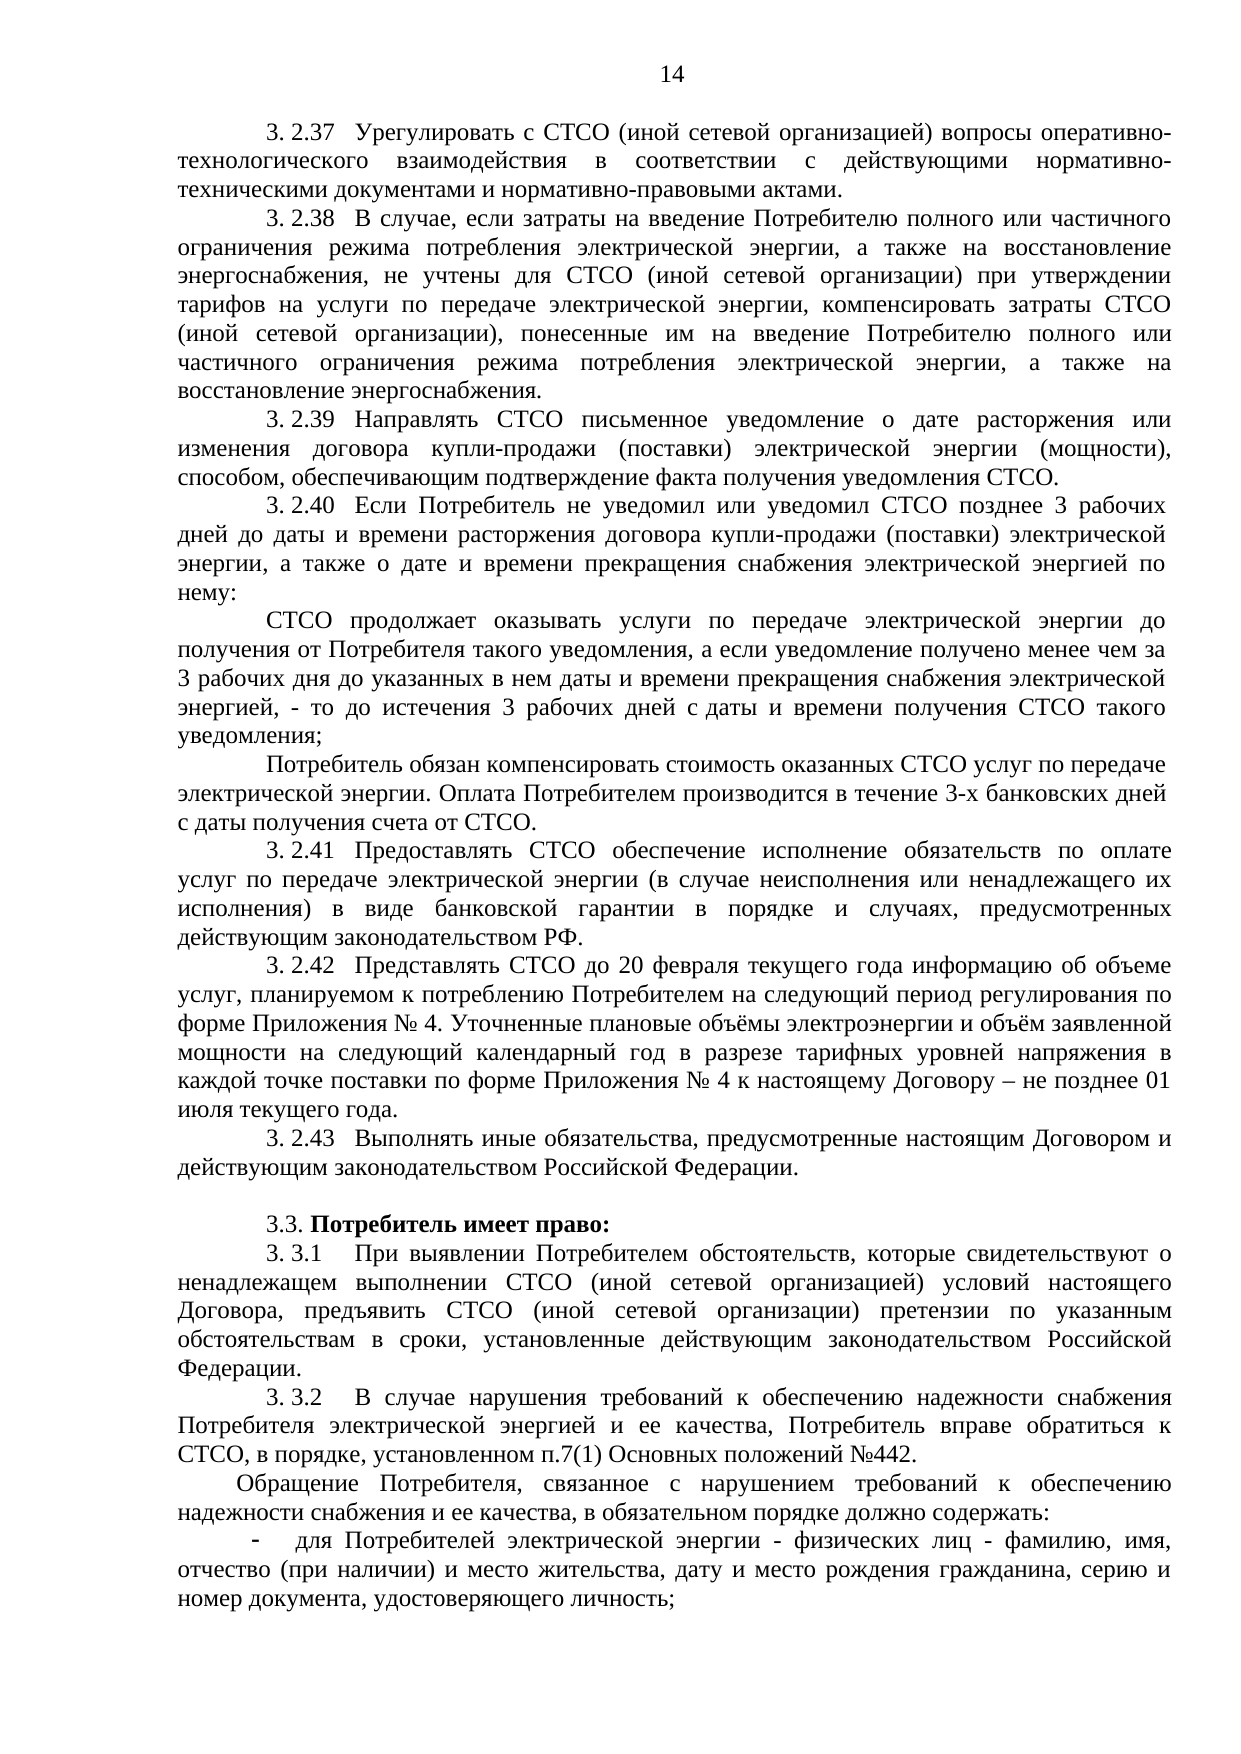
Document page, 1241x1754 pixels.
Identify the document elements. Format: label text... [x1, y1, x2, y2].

list В случае, если затраты на введение Потребителю полного или частичного ограничения режима потребления электрической энергии, а также на восстановление энергоснабжения, не учтены для СТСО (иной сетевой организации) при утверждении тарифов на услуги по передаче электрической энергии, компенсировать затраты СТСО (иной сетевой организации), понесенные им на введение Потребителю полного или частичного ограничения режима потребления электрической энергии, а также на восстановление энергоснабжения. [177, 203, 1172, 404]
list Обращение Потребителя, связанное с нарушением требований к обеспечению надежности снабжения и ее качества, в обязательном порядке должно содержать: [177, 1468, 1172, 1525]
list Выполнять иные обязательства, предусмотренные настоящим Договором и действующим законодательством Российской Федерации. [177, 1123, 1172, 1180]
text Потребитель имеет право: [177, 1209, 1172, 1238]
list Потребитель обязан компенсировать стоимость оказанных СТСО услуг по передаче электрической энергии. Оплата Потребителем производится в течение 3-х банковских дней с даты получения счета от СТСО. [177, 749, 1167, 835]
list Если Потребитель не уведомил или уведомил СТСО позднее 3 рабочих дней до даты и времени расторжения договора купли-продажи (поставки) электрической энергии, а также о дате и времени прекращения снабжения электрической энергией по нему: [177, 490, 1167, 605]
list Представлять СТСО до 20 февраля текущего года информацию об объеме услуг, планируемом к потреблению Потребителем на следующий период регулирования по форме Приложения № 4. Уточненные плановые объёмы электроэнергии и объём заявленной мощности на следующий календарный год в разрезе тарифных уровней напряжения в каждой точке поставки по форме Приложения № 4 к настоящему Договору – не позднее 01 июля текущего года. [177, 950, 1172, 1123]
list Направлять СТСО письменное уведомление о дате расторжения или изменения договора купли-продажи (поставки) электрической энергии (мощности), способом, обеспечивающим подтверждение факта получения уведомления СТСО. [177, 404, 1172, 490]
list При выявлении Потребителем обстоятельств, которые свидетельствуют о ненадлежащем выполнении СТСО (иной сетевой организацией) условий настоящего Договора, предъявить СТСО (иной сетевой организации) претензии по указанным обстоятельствам в сроки, установленные действующим законодательством Российской Федерации. [177, 1238, 1172, 1382]
list Предоставлять СТСО обеспечение исполнение обязательств по оплате услуг по передаче электрической энергии (в случае неисполнения или ненадлежащего их исполнения) в виде банковской гарантии в порядке и случаях, предусмотренных действующим законодательством РФ. [177, 835, 1172, 950]
list для Потребителей электрической энергии - физических лиц - фамилию, имя, отчество (при наличии) и место жительства, дату и место рождения гражданина, серию и номер документа, удостоверяющего личность; [177, 1525, 1172, 1612]
list В случае нарушения требований к обеспечению надежности снабжения Потребителя электрической энергией и ее качества, Потребитель вправе обратиться к СТСО, в порядке, установленном п.7(1) Основных положений №442. [177, 1382, 1172, 1468]
list Урегулировать с СТСО (иной сетевой организацией) вопросы оперативно-технологического взаимодействия в соответствии с действующими нормативно-техническими документами и нормативно-правовыми актами. [177, 117, 1172, 203]
list СТСО продолжает оказывать услуги по передаче электрической энергии до получения от Потребителя такого уведомления, а если уведомление получено менее чем за 3 рабочих дня до указанных в нем даты и времени прекращения снабжения электрической энергией, - то до истечения 3 рабочих дней с даты и времени получения СТСО такого уведомления; [177, 605, 1167, 749]
